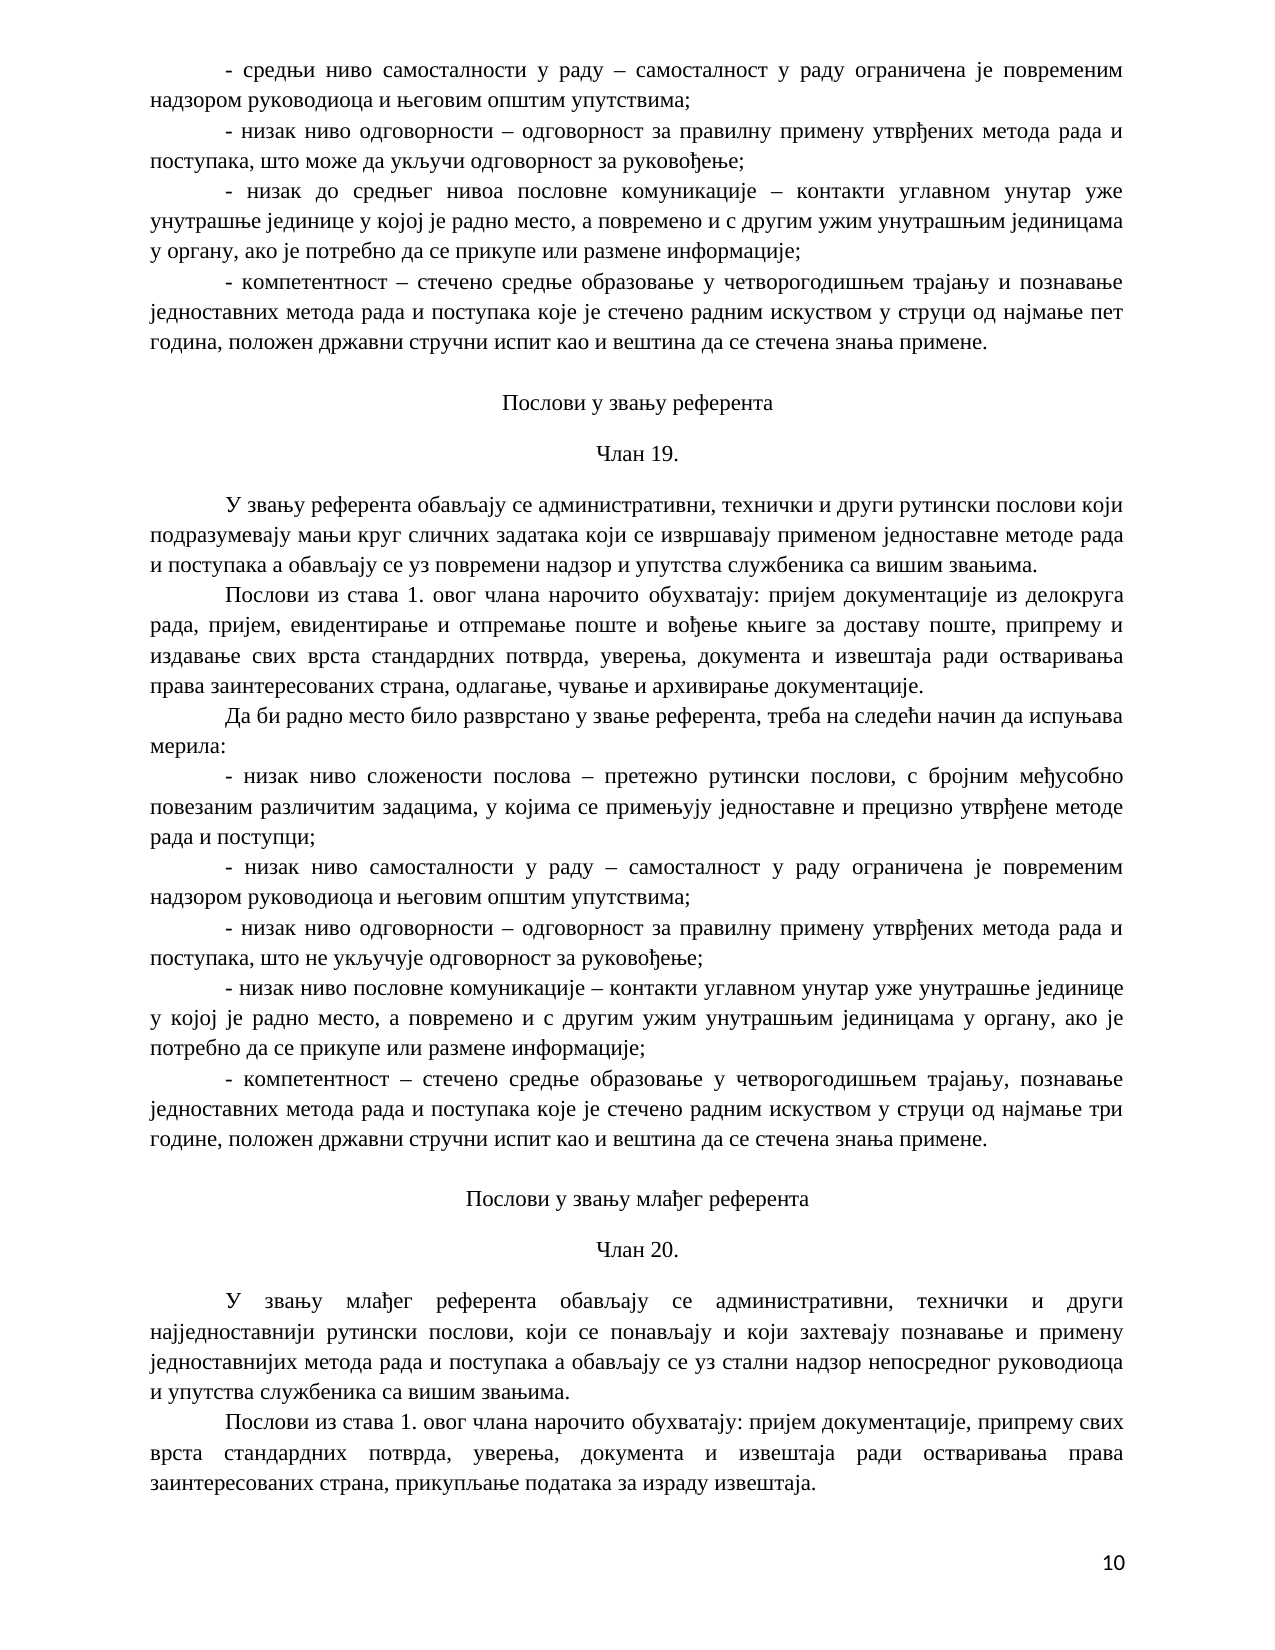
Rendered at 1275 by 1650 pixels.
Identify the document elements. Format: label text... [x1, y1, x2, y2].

text - средњи ниво самосталности у раду – самосталност у раду ограничена је повременим надзором руководиоца и његовим општим упутствима; [150, 56, 1125, 113]
text Да би радно место било разврстано у звање референта, треба на следећи начин да испуњава мерила: [150, 702, 1125, 759]
text Послови у звању млађег референта [150, 1185, 1125, 1212]
text Послови у звању референта [150, 388, 1125, 415]
text - низак ниво одговорности – одговорност за правилну примену утврђених метода рада и поступака, што може да укључи одговорност за руковођење; [150, 117, 1125, 173]
text - низак ниво пословне комуникације – контакти углавном унутар уже унутрашње јединице у којој је радно место, а повремено и с другим ужим унутрашњим јединицама у органу, ако је потребно да се прикупе или размене информације; [150, 974, 1125, 1061]
text Члан 19. [150, 439, 1125, 466]
text - низак ниво одговорности – одговорност за правилну примену утврђених метода рада и поступака, што не укључује одговорност за руковођење; [150, 913, 1125, 970]
text - низак до средњег нивоа пословне комуникације – контакти углавном унутар уже унутрашње јединице у којој је радно место, а повремено и с другим ужим унутрашњим јединицама у органу, ако је потребно да се прикупе или размене информације; [150, 177, 1125, 264]
text - низак ниво сложености послова – претежно рутински послови, с бројним међусобно повезаним различитим задацима, у којима се примењују једноставне и прецизно утврђене методе рада и поступци; [150, 762, 1125, 849]
text - компетентност – стечено средње образовање у четворогодишњем трајању, познавање једноставних метода рада и поступака које је стечено радним искуством у струци од најмање три године, положен државни стручни испит као и вештина да се стечена знања примене. [150, 1064, 1125, 1151]
text Послови из става 1. овог члана нарочито обухватају: пријем документације, припрему свих врста стандардних потврда, уверења, документа и извештаја ради остваривања права заинтересованих страна, прикупљање података за израду извештаја. [150, 1408, 1125, 1495]
text У звању референта обављају се административни, технички и други рутински послови који подразумевају мањи круг сличних задатака који се извршавају применом једноставне методе рада и поступака а обављају се уз повремени надзор и упутства службеника са вишим звањима. [150, 491, 1125, 577]
text Члан 20. [150, 1236, 1125, 1263]
text Послови из става 1. овог члана нарочито обухватају: пријем документације из делокруга рада, пријем, евидентирање и отпремање поште и вођење књиге за доставу поште, припрему и издавање свих врста стандардних потврда, уверења, документа и извештаја ради остваривања права заинтересованих страна, одлагање, чување и архивирање документације. [150, 581, 1125, 698]
text - низак ниво самосталности у раду – самосталност у раду ограничена је повременим надзором руководиоца и његовим општим упутствима; [150, 853, 1125, 910]
text У звању млађег референта обављају се административни, технички и други најједноставнији рутински послови, који се понављају и који захтевају познавање и примену једноставнијих метода рада и поступака а обављају се уз стални надзор непосредног руководиоца и упутства службеника са вишим звањима. [150, 1287, 1125, 1404]
text - компетентност – стечено средње образовање у четворогодишњем трајању и познавање једноставних метода рада и поступака које је стечено радним искуством у струци од најмање пет година, положен државни стручни испит као и вештина да се стечена знања примене. [150, 268, 1125, 354]
